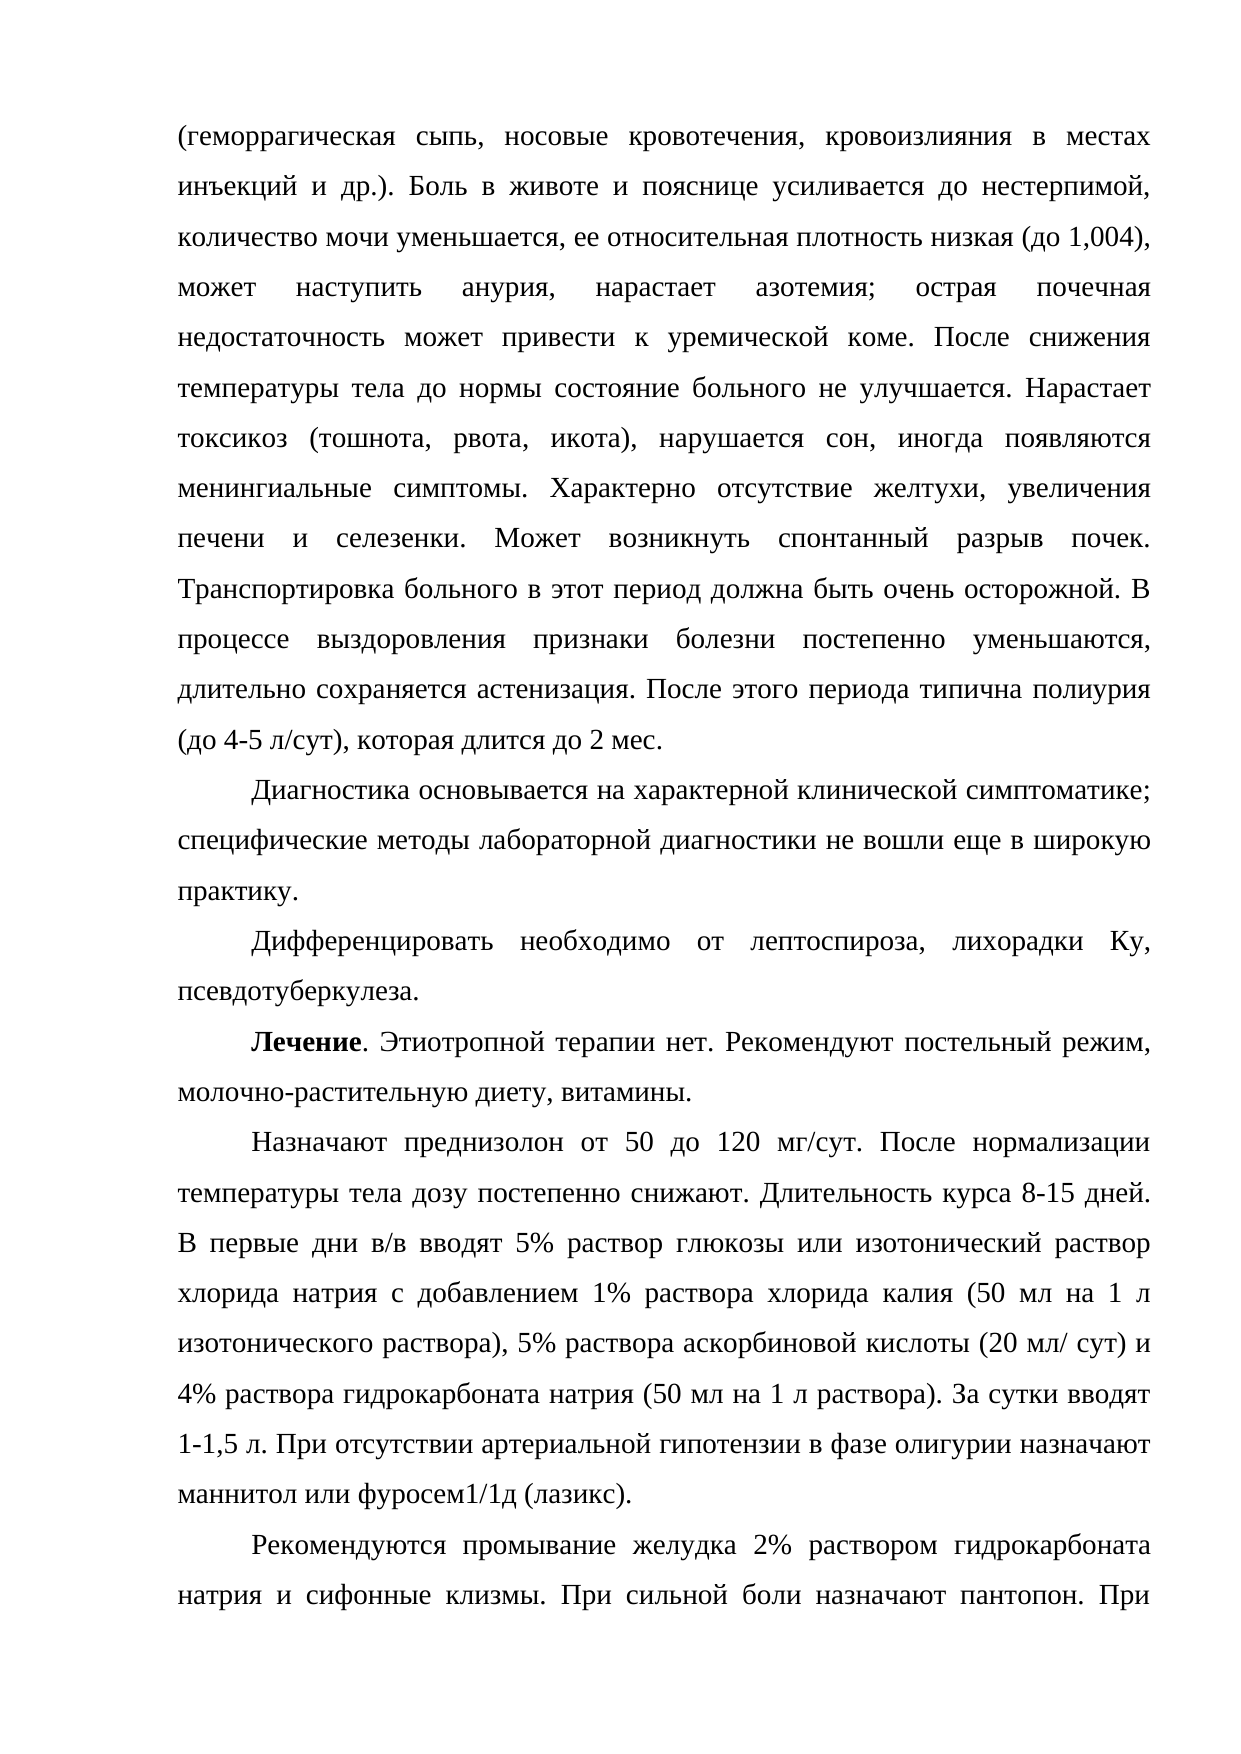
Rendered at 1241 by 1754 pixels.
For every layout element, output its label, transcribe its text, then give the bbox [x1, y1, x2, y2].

text Дифференцировать необходимо от лептоспироза, лихорадки Ку, псевдотуберкулеза. [177, 923, 1152, 1007]
text Назначают преднизолон от 50 до 120 мг/сут. После нормализации температуры тела дозу постепенно снижают. Длительность курса 8-15 дней. В первые дни в/в вводят 5% раствор глюкозы или изотонический раствор хлорида натрия с добавлением 1% раствора хлорида калия (50 мл на 1 л изотонического раствора), 5% раствора аскорбиновой кислоты (20 мл/ сут) и 4% раствора гидрокарбоната натрия (50 мл на 1 л раствора). За сутки вводят 1-1,5 л. При отсутствии артериальной гипотензии в фазе олигурии назначают маннитол или фуросем1/1д (лазикс). [177, 1124, 1152, 1510]
text Диагностика основывается на характерной клинической симптоматике; специфические методы лабораторной диагностики не вошли еще в широкую практику. [177, 772, 1152, 906]
text Лечение. Этиотропной терапии нет. Рекомендуют постельный режим, молочно-растительную диету, витамины. [177, 1024, 1152, 1108]
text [177, 118, 1152, 755]
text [177, 1527, 1152, 1611]
